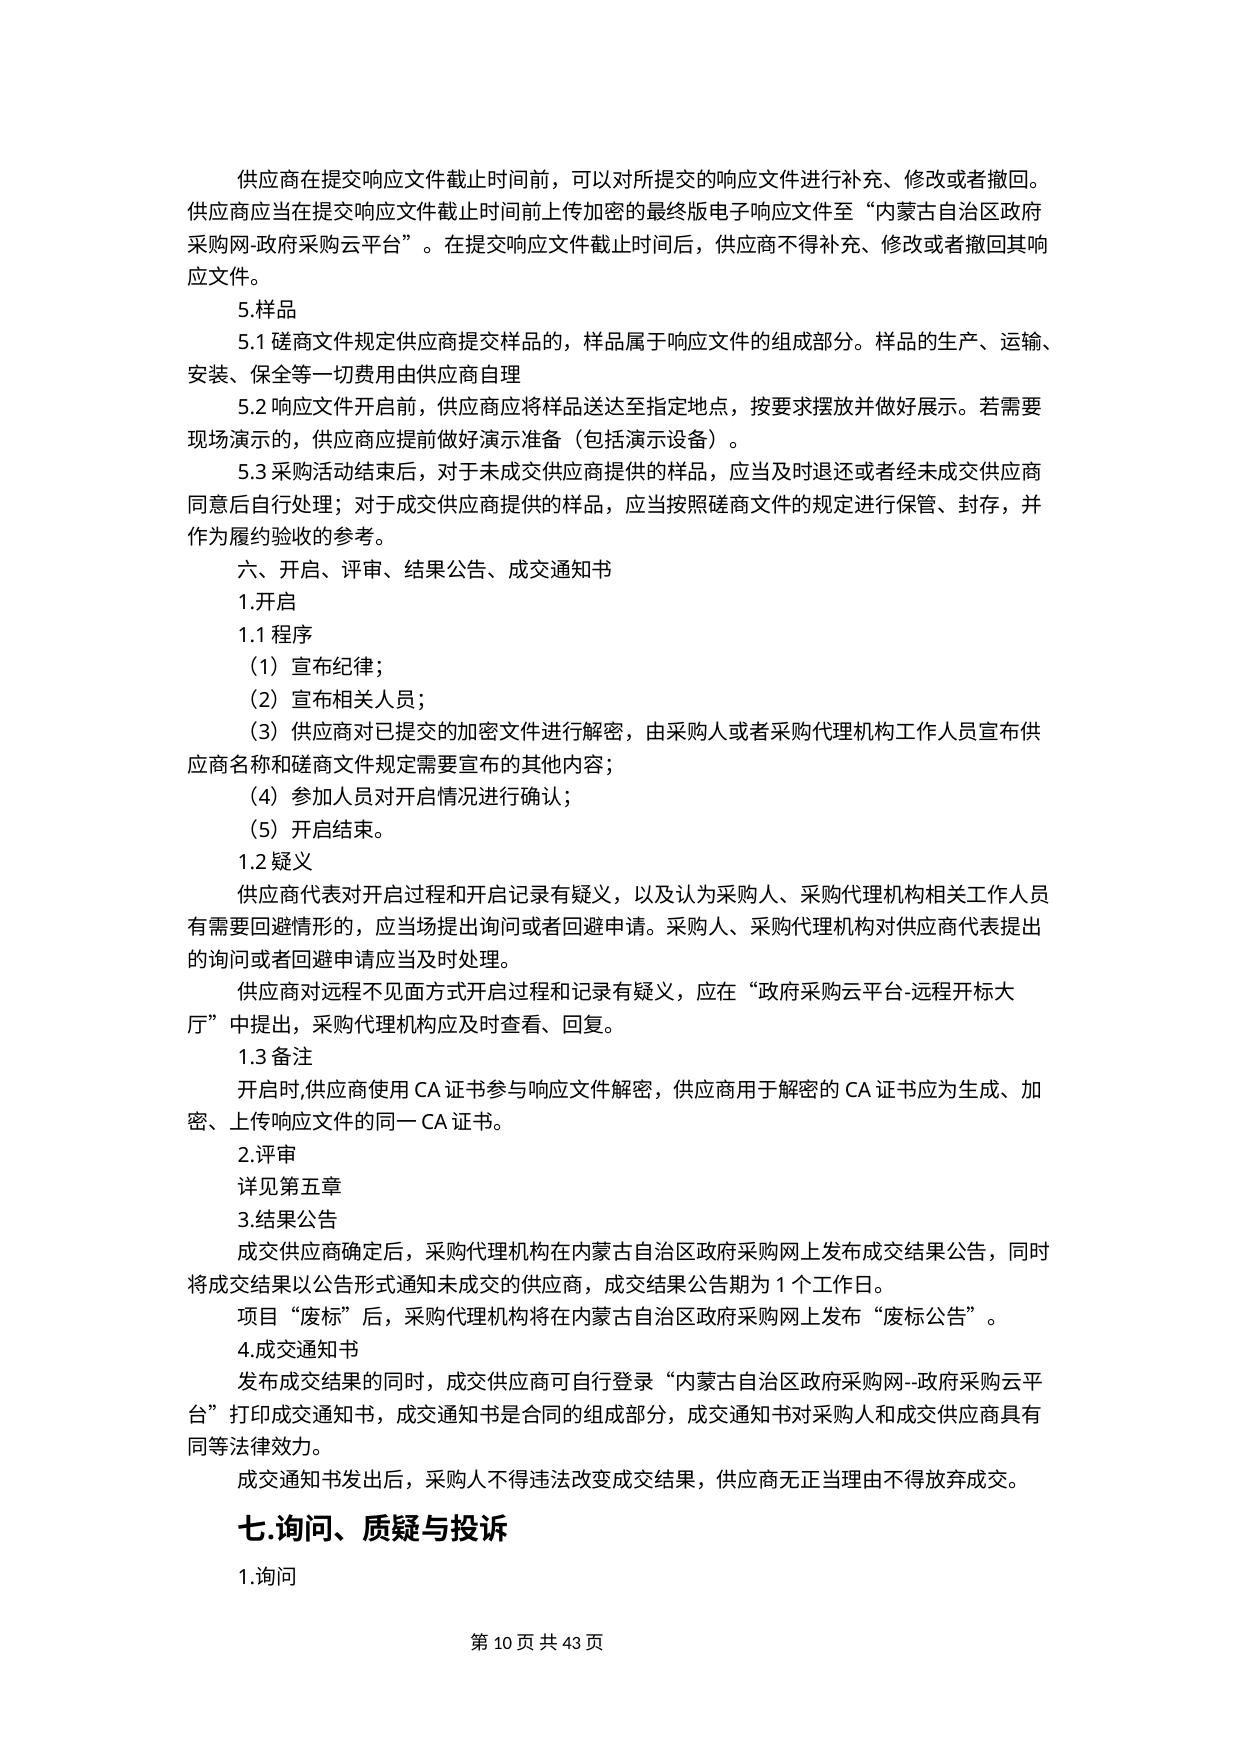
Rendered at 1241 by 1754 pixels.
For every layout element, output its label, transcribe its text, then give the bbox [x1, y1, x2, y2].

text 供应商在提交响应文件截止时间前，可以对所提交的响应文件进行补充、修改或者撤回。供应商应当在提交响应文件截止时间前上传加密的最终版电子响应文件至“内蒙古自治区政府采购网-政府采购云平台”。在提交响应文件截止时间后，供应商不得补充、修改或者撤回其响应文件。 [187, 162, 1053, 292]
text 5.样品 [187, 292, 1053, 324]
text 项目“废标”后，采购代理机构将在内蒙古自治区政府采购网上发布“废标公告”。 [187, 1299, 1053, 1332]
text 1.1程序 [187, 617, 1053, 649]
text 5.2响应文件开启前，供应商应将样品送达至指定地点，按要求摆放并做好展示。若需要现场演示的，供应商应提前做好演示准备（包括演示设备）。 [187, 389, 1053, 454]
text 5.1磋商文件规定供应商提交样品的，样品属于响应文件的组成部分。样品的生产、运输、安装、保全等一切费用由供应商自理 [187, 324, 1053, 389]
text 详见第五章 [187, 1169, 1053, 1202]
text 供应商对远程不见面方式开启过程和记录有疑义，应在“政府采购云平台-远程开标大厅”中提出，采购代理机构应及时查看、回复。 [187, 974, 1053, 1039]
text （5）开启结束。 [187, 812, 1053, 844]
text 3.结果公告 [187, 1202, 1053, 1234]
text （4）参加人员对开启情况进行确认； [187, 779, 1053, 812]
text 1.3备注 [187, 1039, 1053, 1072]
text 发布成交结果的同时，成交供应商可自行登录“内蒙古自治区政府采购网--政府采购云平台”打印成交通知书，成交通知书是合同的组成部分，成交通知书对采购人和成交供应商具有同等法律效力。 [187, 1364, 1053, 1462]
text 成交通知书发出后，采购人不得违法改变成交结果，供应商无正当理由不得放弃成交。 [187, 1462, 1053, 1494]
text 4.成交通知书 [187, 1332, 1053, 1364]
text 六、开启、评审、结果公告、成交通知书 [187, 552, 1053, 584]
text 1.2疑义 [187, 844, 1053, 877]
text 成交供应商确定后，采购代理机构在内蒙古自治区政府采购网上发布成交结果公告，同时将成交结果以公告形式通知未成交的供应商，成交结果公告期为1个工作日。 [187, 1234, 1053, 1299]
text 1.开启 [187, 584, 1053, 617]
text 1.询问 [187, 1559, 1053, 1592]
text （2）宣布相关人员； [187, 682, 1053, 714]
text 5.3采购活动结束后，对于未成交供应商提供的样品，应当及时退还或者经未成交供应商同意后自行处理；对于成交供应商提供的样品，应当按照磋商文件的规定进行保管、封存，并作为履约验收的参考。 [187, 454, 1053, 552]
text （1）宣布纪律； [187, 649, 1053, 682]
text （3）供应商对已提交的加密文件进行解密，由采购人或者采购代理机构工作人员宣布供应商名称和磋商文件规定需要宣布的其他内容； [187, 714, 1053, 779]
text 开启时,供应商使用CA证书参与响应文件解密，供应商用于解密的CA证书应为生成、加密、上传响应文件的同一CA证书。 [187, 1072, 1053, 1137]
text 供应商代表对开启过程和开启记录有疑义，以及认为采购人、采购代理机构相关工作人员有需要回避情形的，应当场提出询问或者回避申请。采购人、采购代理机构对供应商代表提出的询问或者回避申请应当及时处理。 [187, 877, 1053, 974]
text 七.询问、质疑与投诉 [187, 1494, 1053, 1559]
text 2.评审 [187, 1137, 1053, 1169]
